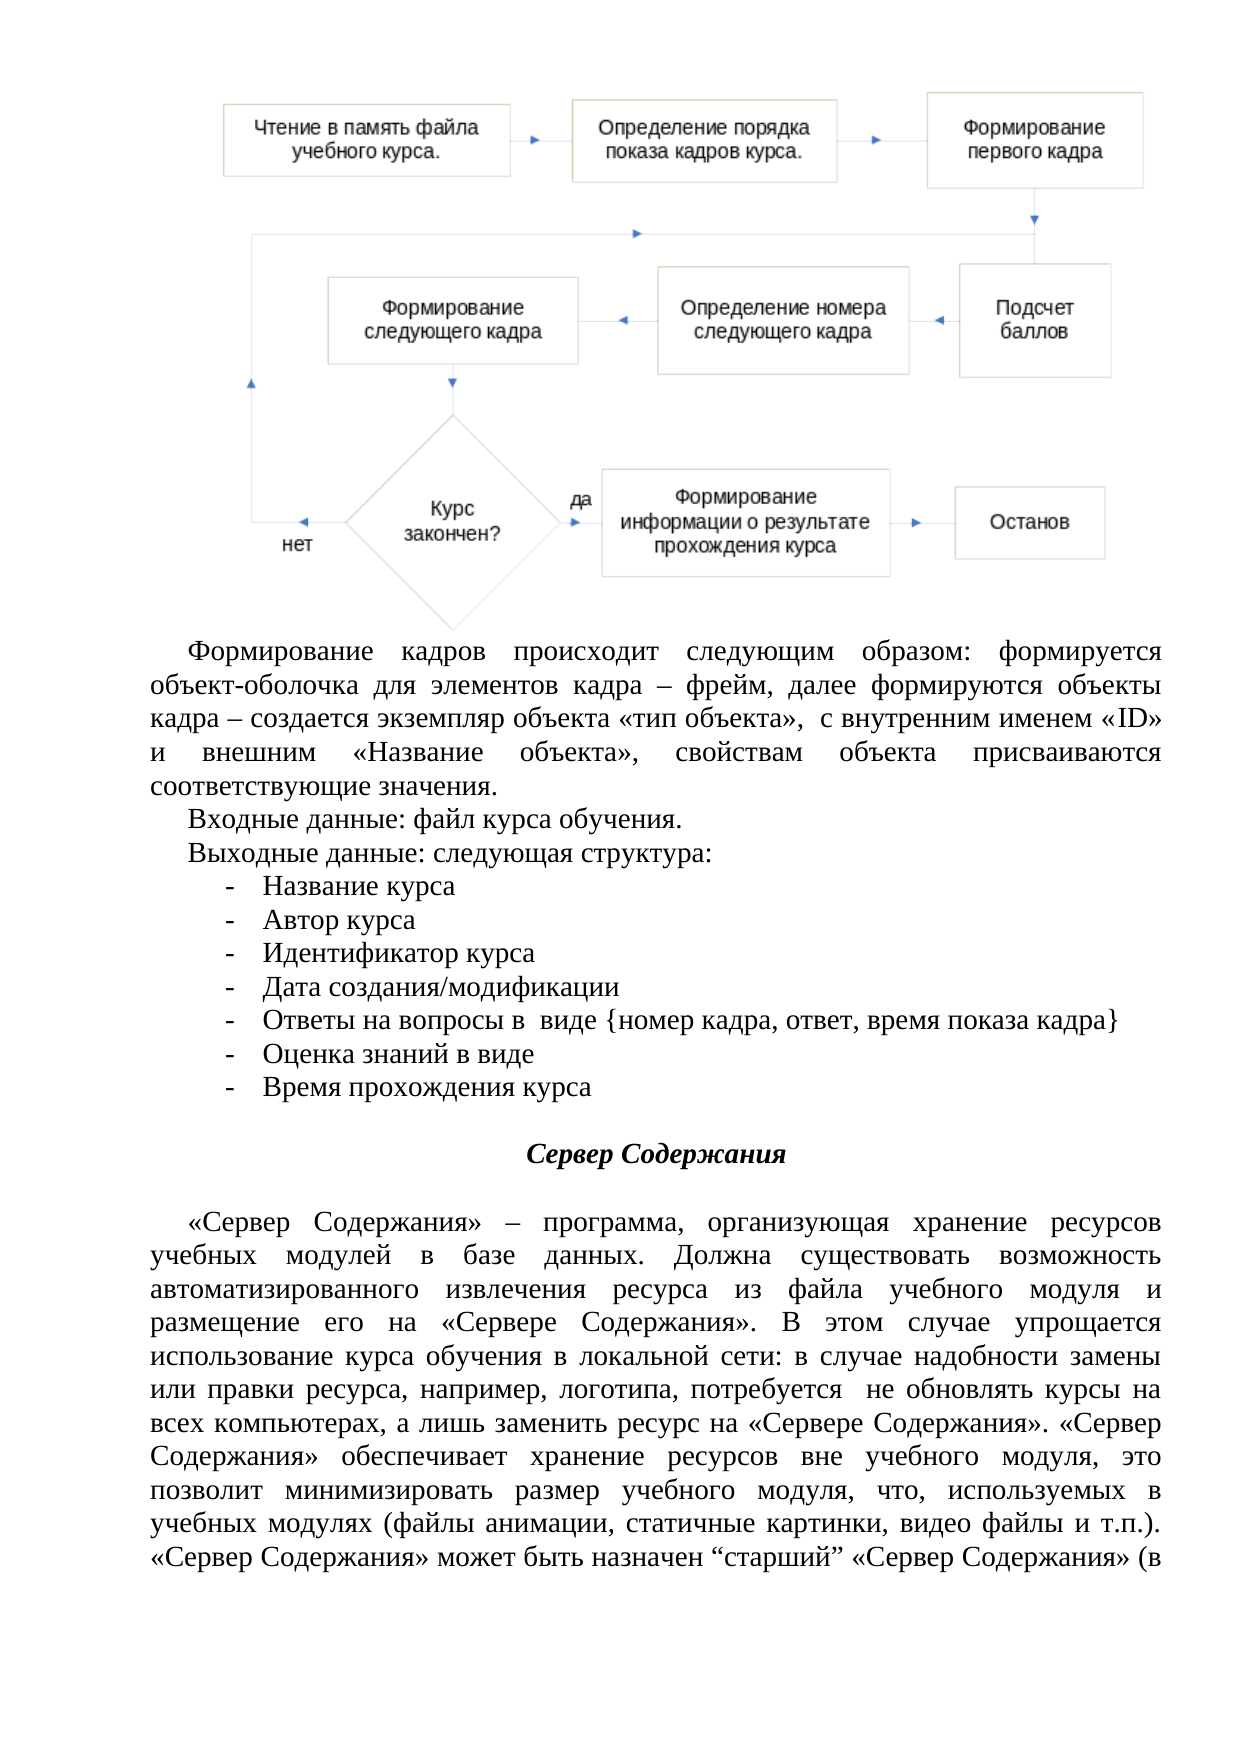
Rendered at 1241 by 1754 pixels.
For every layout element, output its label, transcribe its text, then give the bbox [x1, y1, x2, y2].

list Ответы на вопросы в виде {номер кадра, ответ, время показа кадра} [225, 1002, 1162, 1036]
list Время прохождения курса [225, 1069, 1162, 1103]
text Сервер Содержания [150, 1137, 1162, 1170]
list Дата создания/модификации [225, 969, 1162, 1002]
text Входные данные: файл курса обучения. [150, 801, 1162, 835]
list Название курса [225, 868, 1162, 902]
list Идентификатор курса [225, 935, 1162, 969]
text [150, 1204, 1162, 1573]
text Выходные данные: следующая структура: [150, 835, 1162, 868]
list Автор курса [225, 902, 1162, 935]
list Оценка знаний в виде [225, 1036, 1162, 1069]
text Формирование кадров происходит следующим образом: формируется объект-оболочка для элементов кадра – фрейм, далее формируются объекты кадра – создается экземпляр объекта «тип объекта», с внутренним именем «ID» и внешним «Название объекта», свойствам объекта присваиваются соответствующие значения. [150, 633, 1162, 801]
